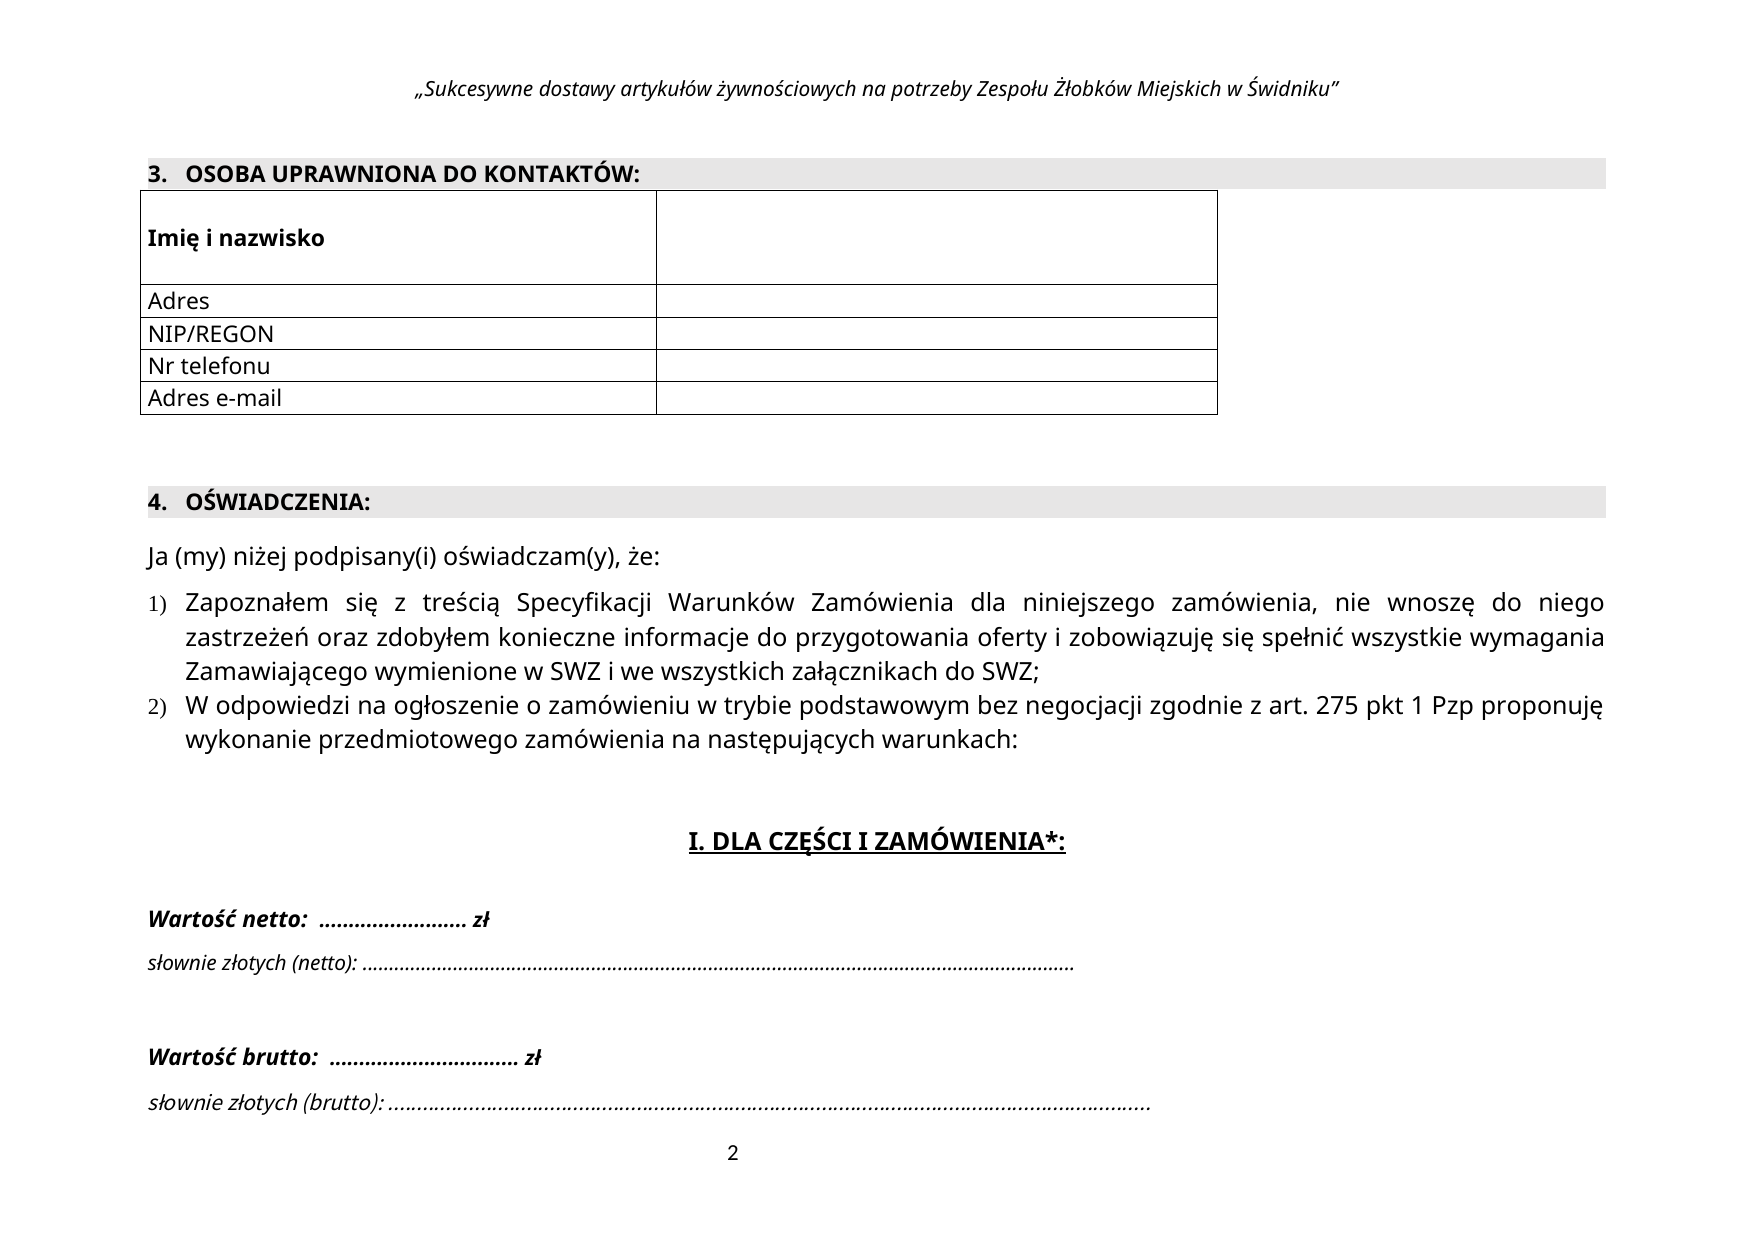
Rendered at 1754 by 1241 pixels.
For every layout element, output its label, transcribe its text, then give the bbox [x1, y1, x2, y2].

text Wartość brutto: ................................ zł [148, 1041, 1606, 1072]
table_header [657, 191, 1217, 284]
list Zapoznałem się z treścią Specyfikacji Warunków Zamówienia dla niniejszego zamówienia, nie wnoszę do niego zastrzeżeń oraz zdobyłem konieczne informacje do przygotowania oferty i zobowiązuję się spełnić wszystkie wymagania Zamawiającego wymienione w SWZ i we wszystkich załącznikach do SWZ; [148, 585, 1606, 687]
text Ja (my) niżej podpisany(i) oświadczam(y), że: [148, 538, 1606, 573]
list OSOBA UPRAWNIONA DO KONTAKTÓW: [148, 158, 1606, 189]
table_cell Adres [141, 285, 656, 317]
text I. DLA CZĘŚCI I ZAMÓWIENIA*: [148, 823, 1606, 858]
table_cell [657, 285, 1217, 317]
table_cell [657, 318, 1217, 349]
table_cell Nr telefonu [141, 350, 656, 381]
table_cell [657, 382, 1217, 413]
table_header Imię i nazwisko [141, 191, 656, 284]
subtitle słownie złotych (brutto): .................................................................................................................................... [148, 1086, 1606, 1117]
list OŚWIADCZENIA: [148, 486, 1606, 518]
table_cell Adres e-mail [141, 382, 656, 413]
list W odpowiedzi na ogłoszenie o zamówieniu w trybie podstawowym bez negocjacji zgodnie z art. 275 pkt 1 Pzp proponuję wykonanie przedmiotowego zamówienia na następujących warunkach: [148, 687, 1606, 755]
text Wartość netto: ......................... zł [148, 903, 1606, 934]
table_cell NIP/REGON [141, 318, 656, 349]
table_cell [657, 350, 1217, 381]
